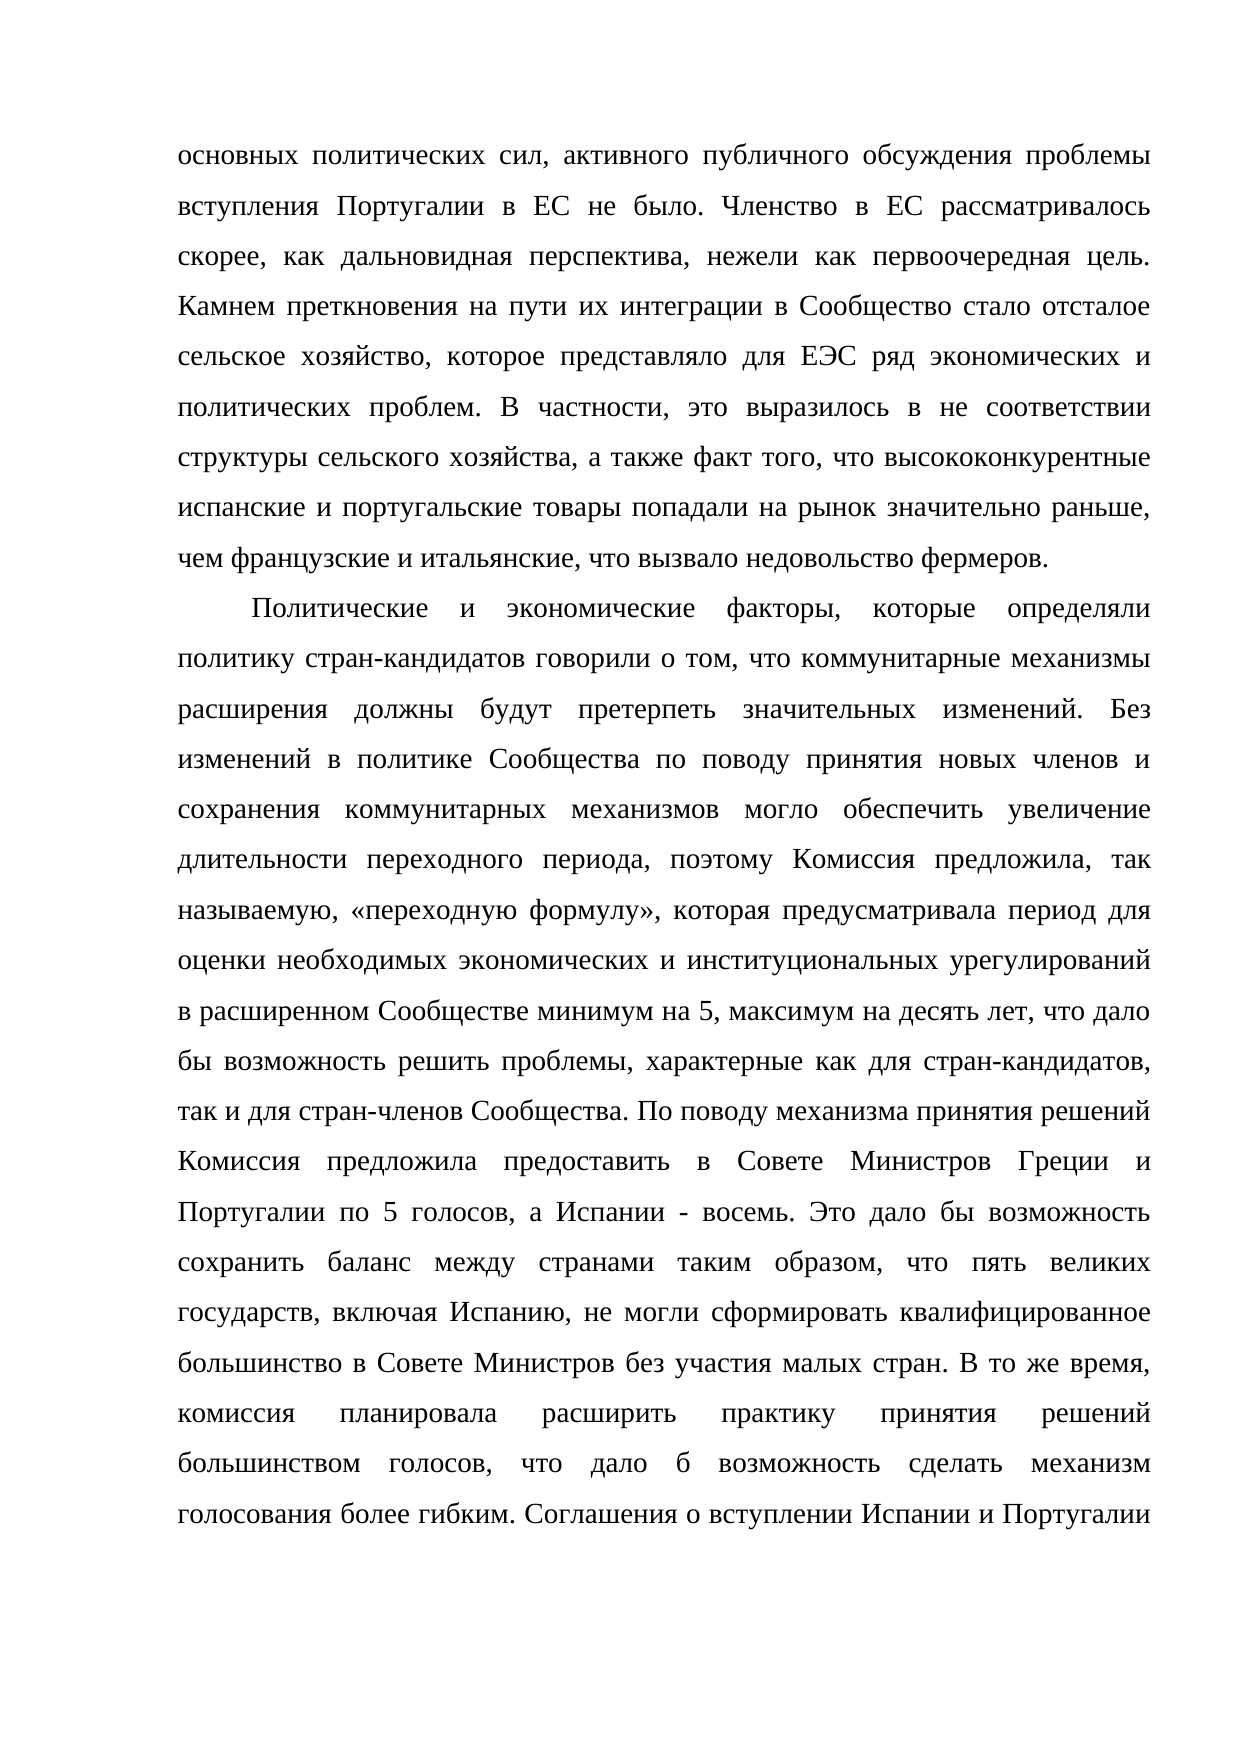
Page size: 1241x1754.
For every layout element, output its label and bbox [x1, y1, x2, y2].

text [177, 137, 1152, 573]
text [177, 590, 1152, 1529]
